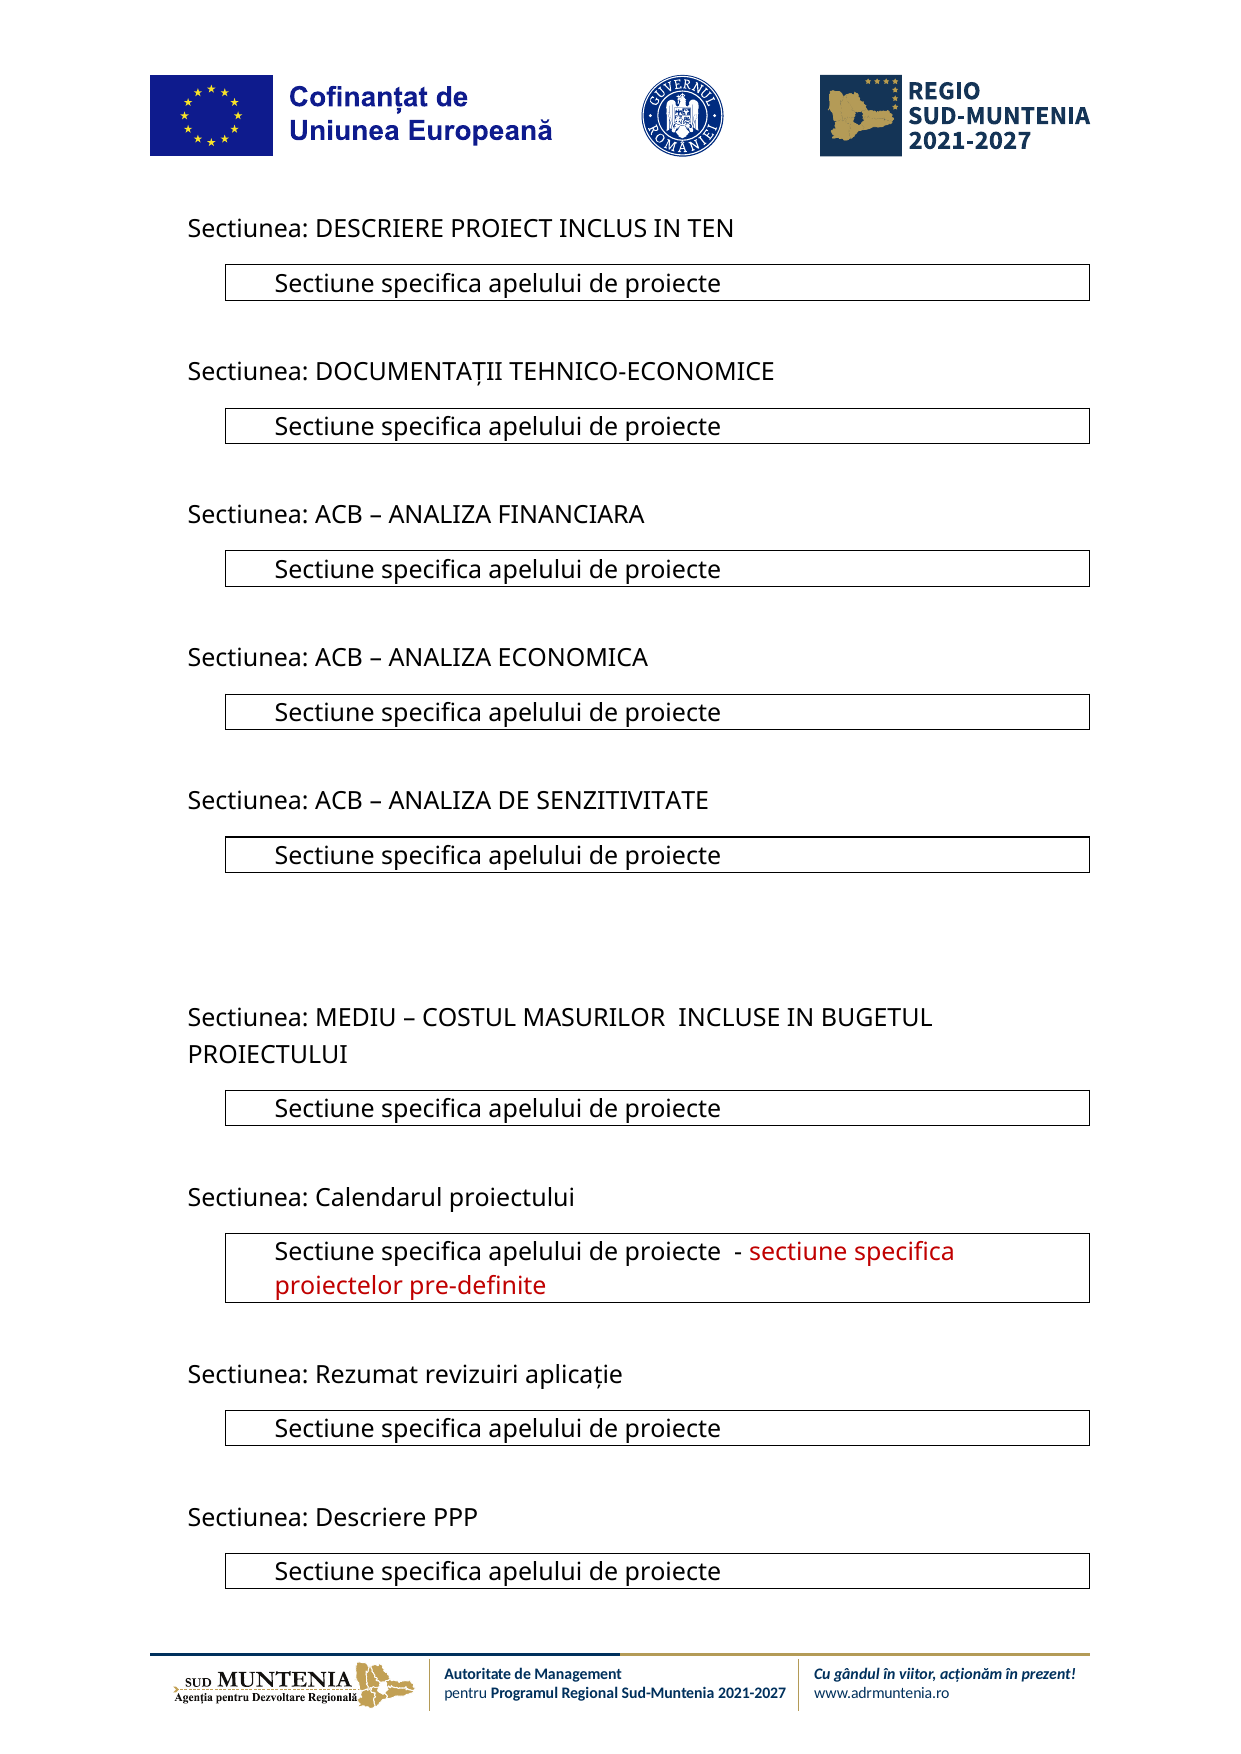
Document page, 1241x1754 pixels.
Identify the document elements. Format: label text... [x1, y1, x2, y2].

table_header Sectiune specifica apelului de proiecte [226, 265, 1089, 299]
text Sectiunea: ACB – ANALIZA FINANCIARA [187, 497, 1090, 531]
text Sectiunea: Rezumat revizuiri aplicație [187, 1356, 1090, 1391]
text Sectiunea: ACB – ANALIZA DE SENZITIVITATE [187, 783, 1090, 817]
table_header Sectiune specifica apelului de proiecte [226, 1554, 1089, 1588]
table_header Sectiune specifica apelului de proiecte [226, 838, 1089, 872]
table_header Sectiune specifica apelului de proiecte [226, 1091, 1089, 1125]
text Sectiunea: DOCUMENTAȚII TEHNICO-ECONOMICE [187, 354, 1090, 388]
table_header Sectiune specifica apelului de proiecte [226, 551, 1089, 586]
table_header Sectiune specifica apelului de proiecte [226, 695, 1089, 728]
table_header Sectiune specifica apelului de proiecte [226, 409, 1089, 442]
text Sectiunea: Descriere PPP [187, 1499, 1090, 1533]
table_header Sectiune specifica apelului de proiecte [226, 1411, 1089, 1445]
text Sectiunea: ACB – ANALIZA ECONOMICA [187, 640, 1090, 674]
text Sectiunea: DESCRIERE PROIECT INCLUS IN TEN [187, 211, 1090, 245]
table_header Sectiune specifica apelului de proiecte - sectiune specifica proiectelor pre-definite [226, 1234, 1089, 1302]
text Sectiunea: Calendarul proiectului [187, 1179, 1090, 1213]
text Sectiunea: MEDIU – COSTUL MASURILOR INCLUSE IN BUGETUL PROIECTULUI [187, 999, 1090, 1070]
